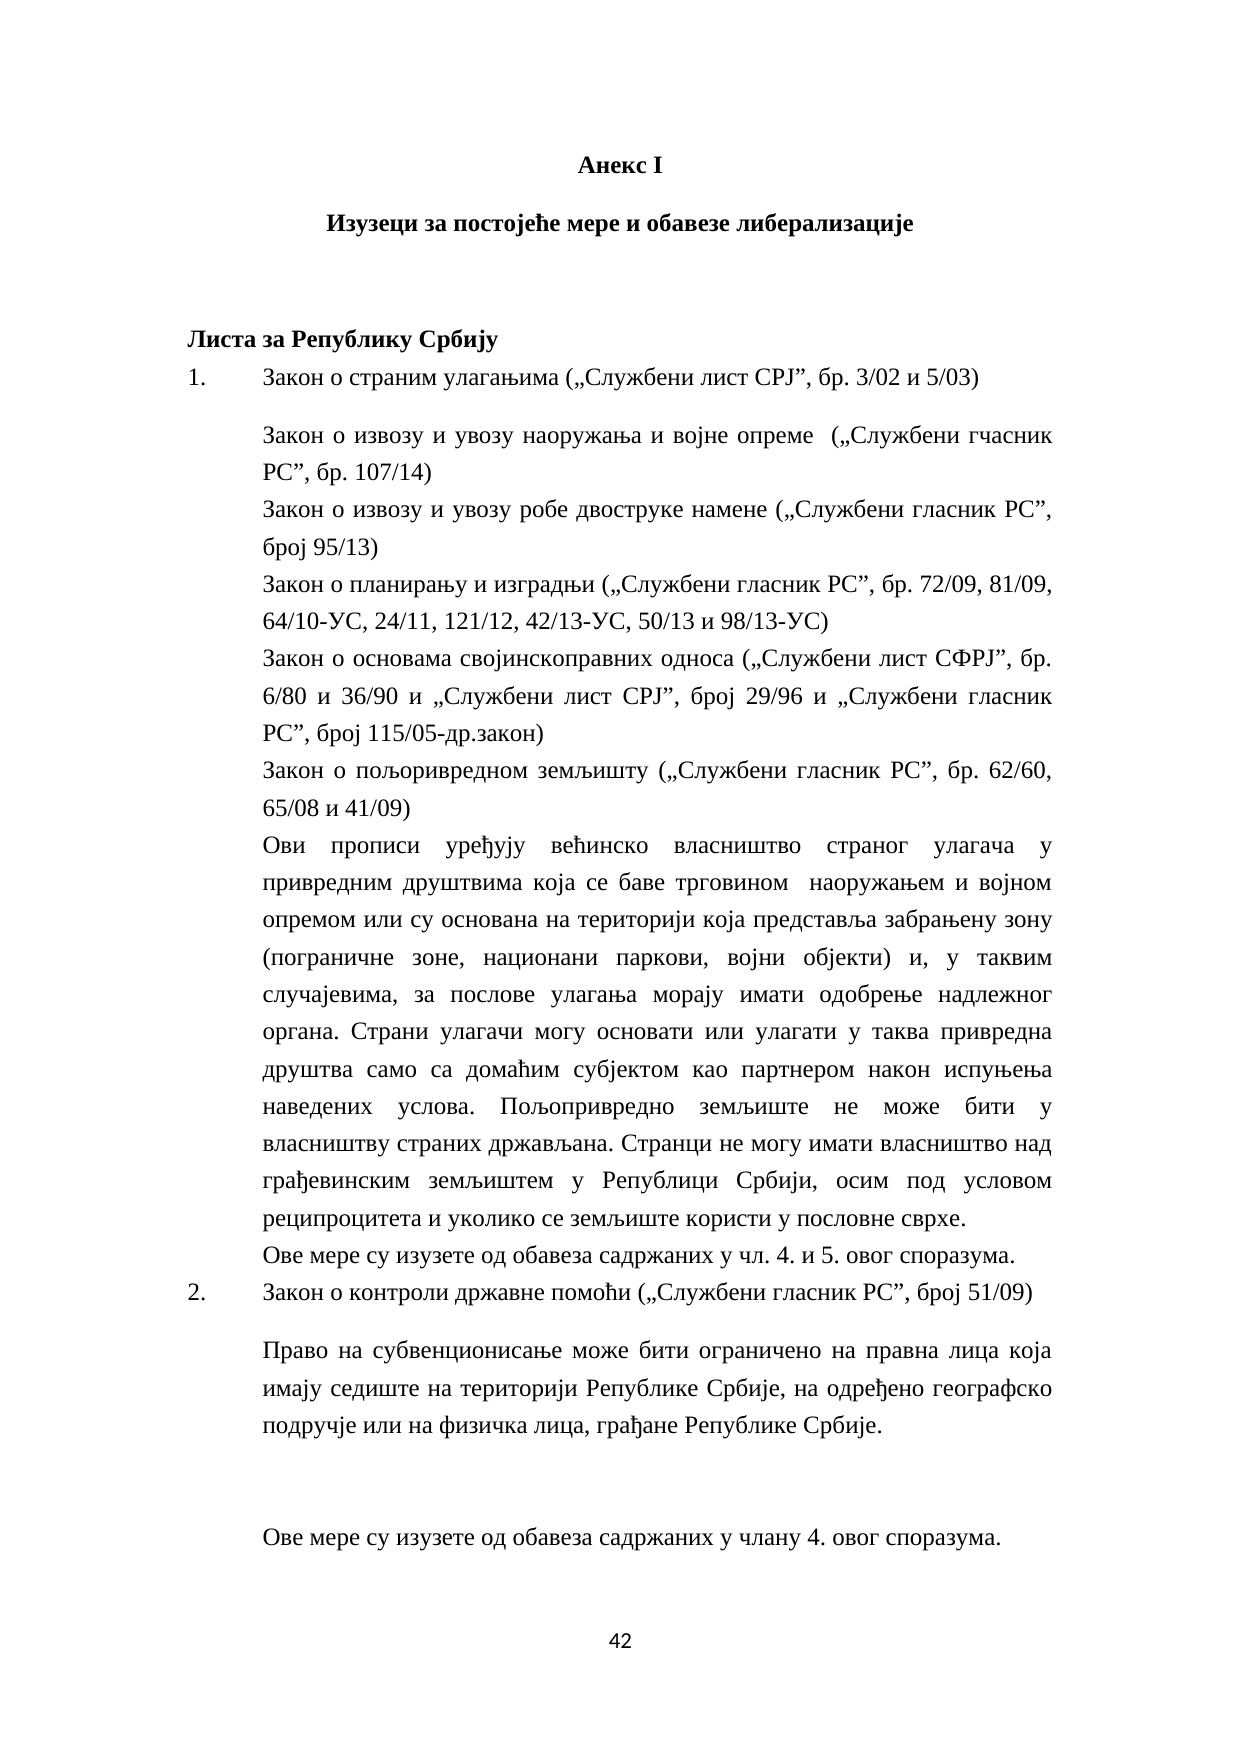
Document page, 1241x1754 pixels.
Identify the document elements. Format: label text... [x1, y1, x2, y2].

list Ове мере су изузете од обавеза садржаних у члану 4. овог споразума. [262, 1522, 1053, 1551]
list Закон о страним улагањима („Службени лист СРЈ”, бр. 3/02 и 5/03) [187, 362, 1053, 390]
list Закон о планирању и изградњи („Службени гласник РС”, бр. 72/09, 81/09, 64/10-УС, 24/11, 121/12, 42/13-УС, 50/13 и 98/13-УС) [262, 569, 1053, 635]
text Изузеци за постојеће мере и обавезе либерализације [187, 208, 1053, 237]
list Ови прописи уређују већинско власништво страног улагача у привредним друштвима која се баве трговином наоружањем и војном опремом или су основана на територији која представља забрањену зону (пограничне зоне, национани паркови, војни објекти) и, у таквим случајевима, за послове улагања морају имати одобрење надлежног органа. Страни улагачи могу основати или улагати у таква привредна друштва само са домаћим субјектом као партнером након испуњења наведених услова. Пољопривредно земљиште не може бити у власништву страних држављана. Странци не могу имати власништво над грађевинским земљиштем у Републици Србији, осим под условом реципроцитета и уколико се земљиште користи у пословне сврхе. [262, 830, 1053, 1232]
list Ове мере су изузете од обавеза садржаних у чл. 4. и 5. овог споразума. [262, 1240, 1053, 1269]
list Закон о извозу и увозу робе двоструке намене („Службени гласник РС”, број 95/13) [262, 494, 1053, 560]
list Закон о пољоривредном земљишту („Службени гласник РС”, бр. 62/60, 65/08 и 41/09) [262, 755, 1053, 821]
list Закон о извозу и увозу наоружања и војне опреме („Службени гчасник РС”, бр. 107/14) [262, 420, 1053, 486]
list Закон о основама својинскоправних односа („Службени лист СФРЈ”, бр. 6/80 и 36/90 и „Службени лист СРЈ”, број 29/96 и „Службени гласник РС”, број 115/05-др.закон) [262, 643, 1053, 747]
text Анекс I [187, 150, 1053, 179]
list Право на субвенционисање може бити ограничено на правна лица која имају седиште на територији Републике Србије, на одређено географско подручје или на физичка лица, грађане Републике Србије. [262, 1336, 1053, 1439]
list Листа за Републику Србију [187, 324, 1053, 353]
list Закон о контроли државне помоћи („Службени гласник РС”, број 51/09) [187, 1277, 1053, 1306]
